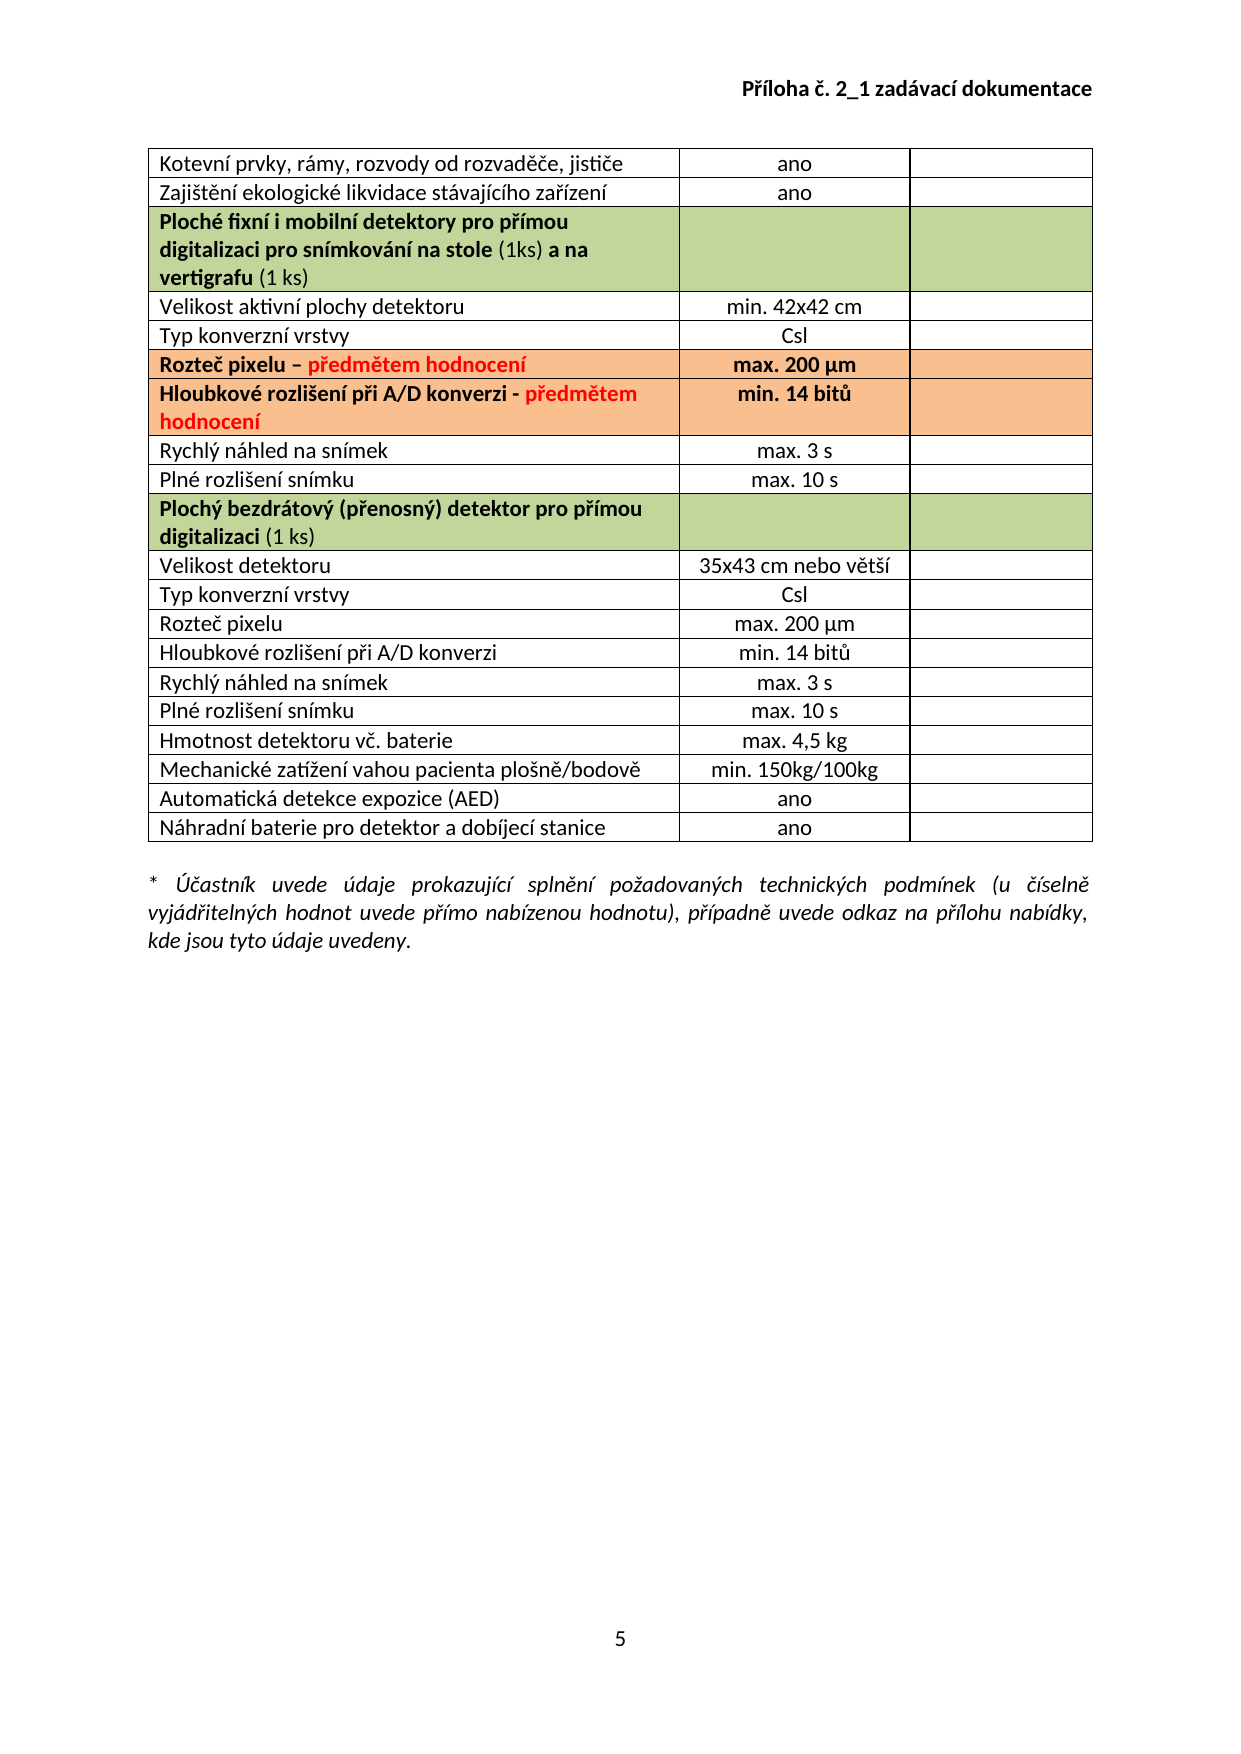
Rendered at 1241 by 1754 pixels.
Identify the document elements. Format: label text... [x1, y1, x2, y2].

table_cell Mechanické zatížení vahou pacienta plošně/bodově [149, 755, 679, 783]
table_cell ano [680, 178, 909, 206]
table_cell ano [680, 784, 909, 812]
table_cell [911, 639, 1092, 667]
table_cell max. 3 s [680, 436, 909, 464]
table_cell 35x43 cm nebo větší [680, 551, 909, 579]
table_cell [911, 755, 1092, 783]
table_cell min. 150kg/100kg [680, 755, 909, 783]
table_cell [911, 726, 1092, 754]
table_cell Hloubkové rozlišení při A/D konverzi [149, 639, 679, 667]
table_cell [911, 292, 1092, 320]
table_cell Typ konverzní vrstvy [149, 321, 679, 349]
table_cell [911, 436, 1092, 464]
table_cell Csl [680, 580, 909, 608]
table_cell Rozteč pixelu – předmětem hodnocení [149, 350, 679, 378]
table_cell [911, 350, 1092, 378]
table_cell max. 4,5 kg [680, 726, 909, 754]
table_cell max. 200 µm [680, 350, 909, 378]
table_cell Typ konverzní vrstvy [149, 580, 679, 608]
table_cell [911, 465, 1092, 493]
table_cell max. 3 s [680, 668, 909, 696]
table_cell Rozteč pixelu [149, 610, 679, 637]
table_cell Automatická detekce expozice (AED) [149, 784, 679, 812]
table_cell Hmotnost detektoru vč. baterie [149, 726, 679, 754]
table_cell Csl [680, 321, 909, 349]
table_cell Plné rozlišení snímku [149, 697, 679, 725]
table_cell max. 10 s [680, 465, 909, 493]
table_cell [911, 178, 1092, 206]
table_cell ano [680, 149, 909, 177]
table_cell [911, 697, 1092, 725]
table_cell Kotevní prvky, rámy, rozvody od rozvaděče, jističe [149, 149, 679, 177]
table_cell [680, 494, 909, 550]
table_cell [911, 610, 1092, 637]
table_cell [911, 580, 1092, 608]
table_cell Velikost aktivní plochy detektoru [149, 292, 679, 320]
table_cell min. 14 bitů [680, 379, 909, 435]
table_cell [911, 321, 1092, 349]
table_cell [911, 379, 1092, 435]
table_cell [680, 207, 909, 291]
table_cell [911, 494, 1092, 550]
table_cell min. 14 bitů [680, 639, 909, 667]
table_cell [911, 207, 1092, 291]
table_cell Rychlý náhled na snímek [149, 436, 679, 464]
table_cell Zajištění ekologické likvidace stávajícího zařízení [149, 178, 679, 206]
table_cell [911, 813, 1092, 841]
table_cell Hloubkové rozlišení při A/D konverzi - předmětem hodnocení [149, 379, 679, 435]
table_cell max. 10 s [680, 697, 909, 725]
table_cell ano [680, 813, 909, 841]
text * Účastník uvede údaje prokazující splnění požadovaných technických podmínek (u číselně vyjádřitelných hodnot uvede přímo nabízenou hodnotu), případně uvede odkaz na přílohu nabídky, kde jsou tyto údaje uvedeny. [148, 870, 1093, 954]
table_cell [911, 784, 1092, 812]
table_cell [911, 551, 1092, 579]
table_cell Náhradní baterie pro detektor a dobíjecí stanice [149, 813, 679, 841]
table_cell [911, 668, 1092, 696]
table_cell min. 42x42 cm [680, 292, 909, 320]
table_cell [911, 149, 1092, 177]
table_cell Velikost detektoru [149, 551, 679, 579]
table_cell Plochý bezdrátový (přenosný) detektor pro přímou digitalizaci (1 ks) [149, 494, 679, 550]
table_cell max. 200 µm [680, 610, 909, 637]
table_cell Plné rozlišení snímku [149, 465, 679, 493]
table_cell Ploché fixní i mobilní detektory pro přímou digitalizaci pro snímkování na stole (1ks) a na vertigrafu (1 ks) [149, 207, 679, 291]
table_cell Rychlý náhled na snímek [149, 668, 679, 696]
